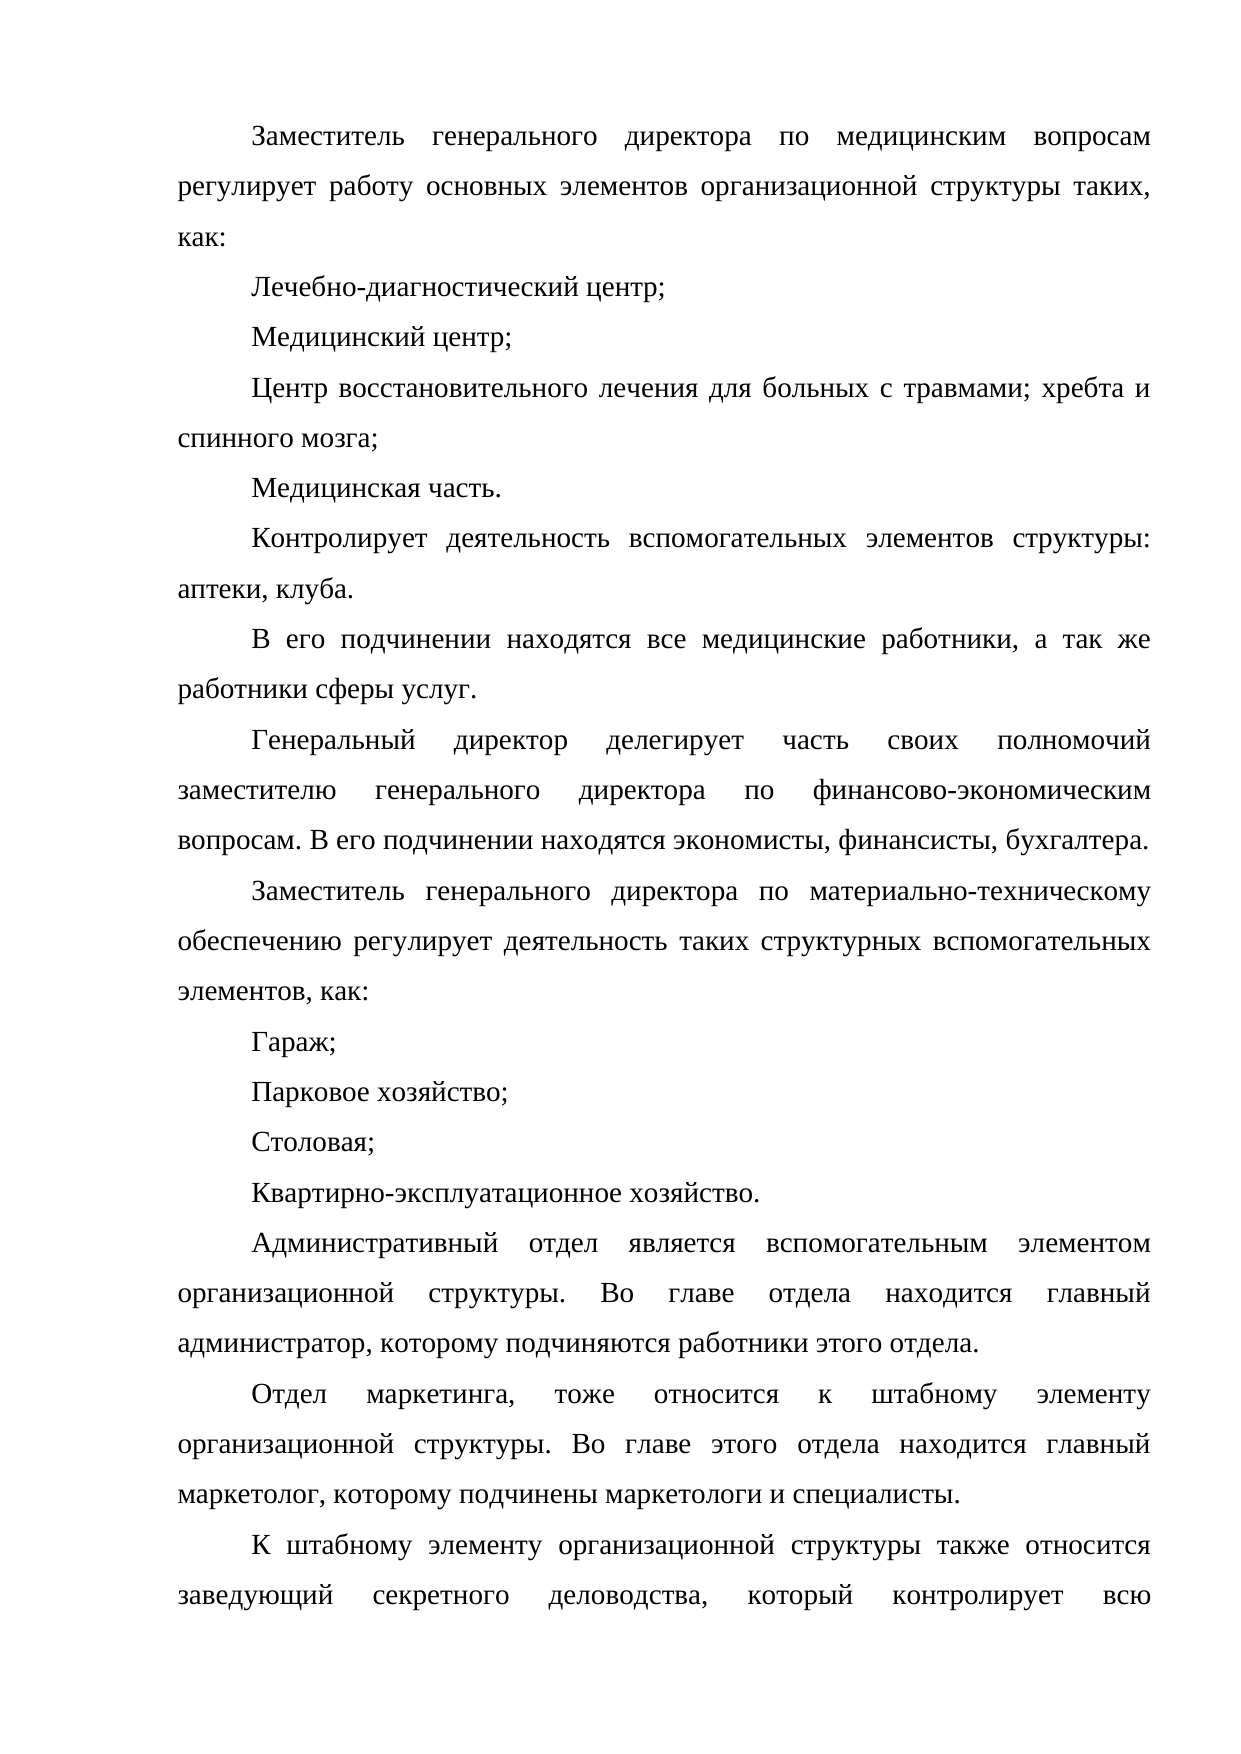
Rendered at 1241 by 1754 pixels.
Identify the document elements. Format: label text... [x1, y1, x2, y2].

text В его подчинении находятся все медицинские работники, а так же работники сферы услуг. [177, 621, 1152, 705]
text Заместитель генерального директора по материально-техническому обеспечению регулирует деятельность таких структурных вспомогательных элементов, как: [177, 873, 1152, 1007]
text Парковое хозяйство; [177, 1074, 1152, 1108]
text Генеральный директор делегирует часть своих полномочий заместителю генерального директора по финансово-экономическим вопросам. В его подчинении находятся экономисты, финансисты, бухгалтера. [177, 722, 1152, 856]
text Лечебно-диагностический центр; [177, 269, 1152, 303]
text Медицинский центр; [177, 319, 1152, 353]
text Отдел маркетинга, тоже относится к штабному элементу организационной структуры. Во главе этого отдела находится главный маркетолог, которому подчинены маркетологи и специалисты. [177, 1376, 1152, 1510]
text Заместитель генерального директора по медицинским вопросам регулирует работу основных элементов организационной структуры таких, как: [177, 118, 1152, 252]
text Контролирует деятельность вспомогательных элементов структуры: аптеки, клуба. [177, 521, 1152, 604]
text Гараж; [177, 1024, 1152, 1057]
text Столовая; [177, 1124, 1152, 1158]
text Медицинская часть. [177, 470, 1152, 504]
text Административный отдел является вспомогательным элементом организационной структуры. Во главе отдела находится главный администратор, которому подчиняются работники этого отдела. [177, 1225, 1152, 1359]
text Квартирно-эксплуатационное хозяйство. [177, 1175, 1152, 1208]
text Центр восстановительного лечения для больных с травмами; хребта и спинного мозга; [177, 370, 1152, 453]
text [177, 1527, 1152, 1611]
